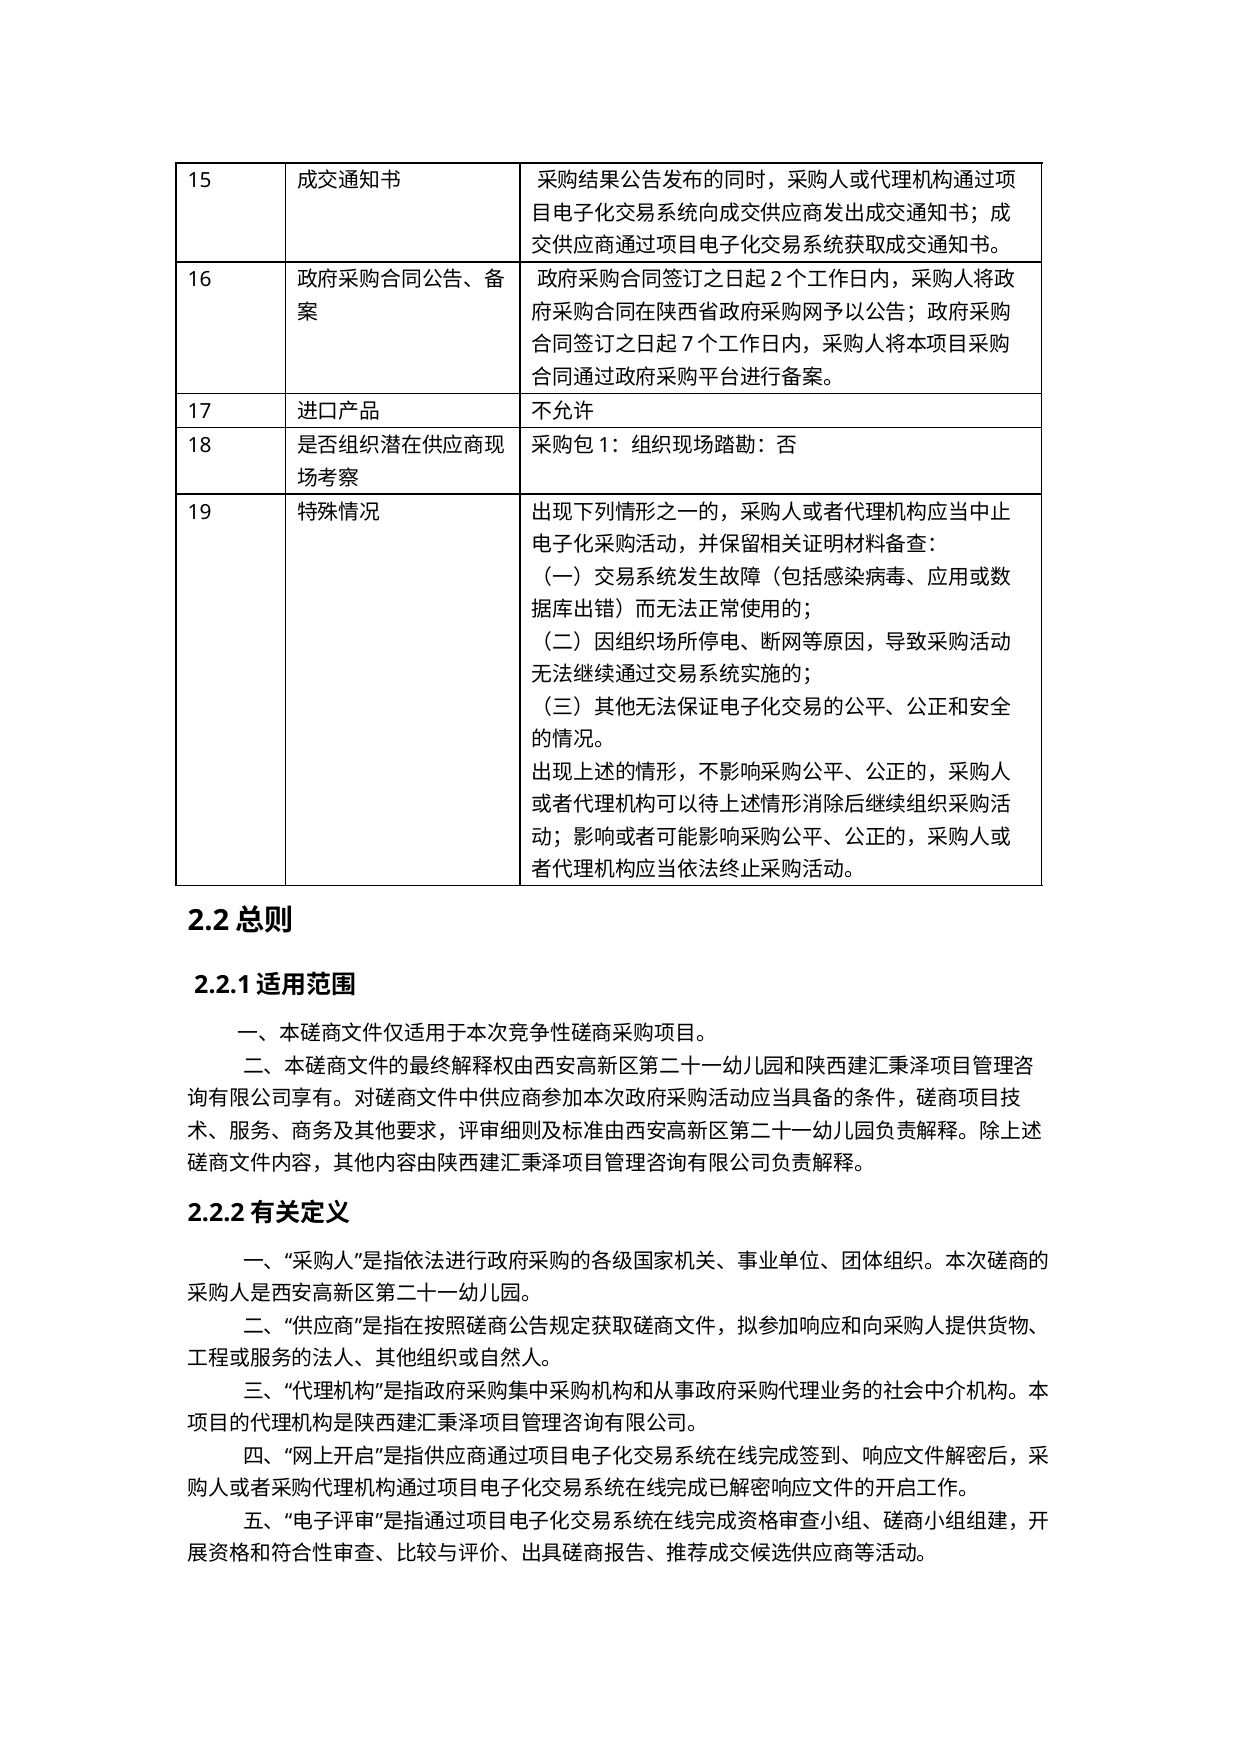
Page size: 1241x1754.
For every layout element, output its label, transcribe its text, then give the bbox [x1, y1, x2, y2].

table_cell 采购结果公告发布的同时，采购人或代理机构通过项目电子化交易系统向成交供应商发出成交通知书；成交供应商通过项目电子化交易系统获取成交通知书。 [521, 164, 1041, 261]
text 四、“网上开启”是指供应商通过项目电子化交易系统在线完成签到、响应文件解密后，采购人或者采购代理机构通过项目电子化交易系统在线完成已解密响应文件的开启工作。 [187, 1439, 1053, 1504]
table_cell 不允许 [521, 394, 1041, 427]
text 2.2.2有关定义 [187, 1179, 1053, 1244]
table_cell 19 [177, 495, 285, 885]
text 五、“电子评审”是指通过项目电子化交易系统在线完成资格审查小组、磋商小组组建，开展资格和符合性审查、比较与评价、出具磋商报告、推荐成交候选供应商等活动。 [187, 1504, 1053, 1569]
text 三、“代理机构”是指政府采购集中采购机构和从事政府采购代理业务的社会中介机构。本项目的代理机构是陕西建汇秉泽项目管理咨询有限公司。 [187, 1374, 1053, 1439]
table_cell 政府采购合同签订之日起2个工作日内，采购人将政府采购合同在陕西省政府采购网予以公告；政府采购合同签订之日起7个工作日内，采购人将本项目采购合同通过政府采购平台进行备案。 [521, 263, 1041, 393]
text 二、本磋商文件的最终解释权由西安高新区第二十一幼儿园和陕西建汇秉泽项目管理咨询有限公司享有。对磋商文件中供应商参加本次政府采购活动应当具备的条件，磋商项目技术、服务、商务及其他要求，评审细则及标准由西安高新区第二十一幼儿园负责解释。除上述磋商文件内容，其他内容由陕西建汇秉泽项目管理咨询有限公司负责解释。 [187, 1049, 1053, 1179]
text 2.2总则 [187, 886, 1053, 951]
table_cell 是否组织潜在供应商现场考察 [286, 428, 519, 493]
table_cell 采购包1：组织现场踏勘：否 [521, 428, 1041, 493]
table_cell 进口产品 [286, 394, 519, 427]
table_cell 出现下列情形之一的，采购人或者代理机构应当中止电子化采购活动，并保留相关证明材料备查： （一）交易系统发生故障（包括感染病毒、应用或数据库出错）而无法正常使用的； （二）因组织场所停电、断网等原因，导致采购活动无法继续通过交易系统实施的； （三）其他无法保证电子化交易的公平、公正和安全的情况。 出现上述的情形，不影响采购公平、公正的，采购人或者代理机构可以待上述情形消除后继续组织采购活动；影响或者可能影响采购公平、公正的，采购人或者代理机构应当依法终止采购活动。 [521, 495, 1041, 885]
text 一、“采购人”是指依法进行政府采购的各级国家机关、事业单位、团体组织。本次磋商的采购人是西安高新区第二十一幼儿园。 [187, 1244, 1053, 1309]
text 2.2.1适用范围 [187, 951, 1053, 1016]
table_cell 16 [177, 263, 285, 393]
table_cell 15 [177, 164, 285, 261]
table_cell 成交通知书 [286, 164, 519, 261]
table_cell 政府采购合同公告、备案 [286, 263, 519, 393]
table_cell 18 [177, 428, 285, 493]
table_cell 特殊情况 [286, 495, 519, 885]
table_cell 17 [177, 394, 285, 427]
text 一、本磋商文件仅适用于本次竞争性磋商采购项目。 [187, 1016, 1053, 1049]
text 二、“供应商”是指在按照磋商公告规定获取磋商文件，拟参加响应和向采购人提供货物、工程或服务的法人、其他组织或自然人。 [187, 1309, 1053, 1374]
